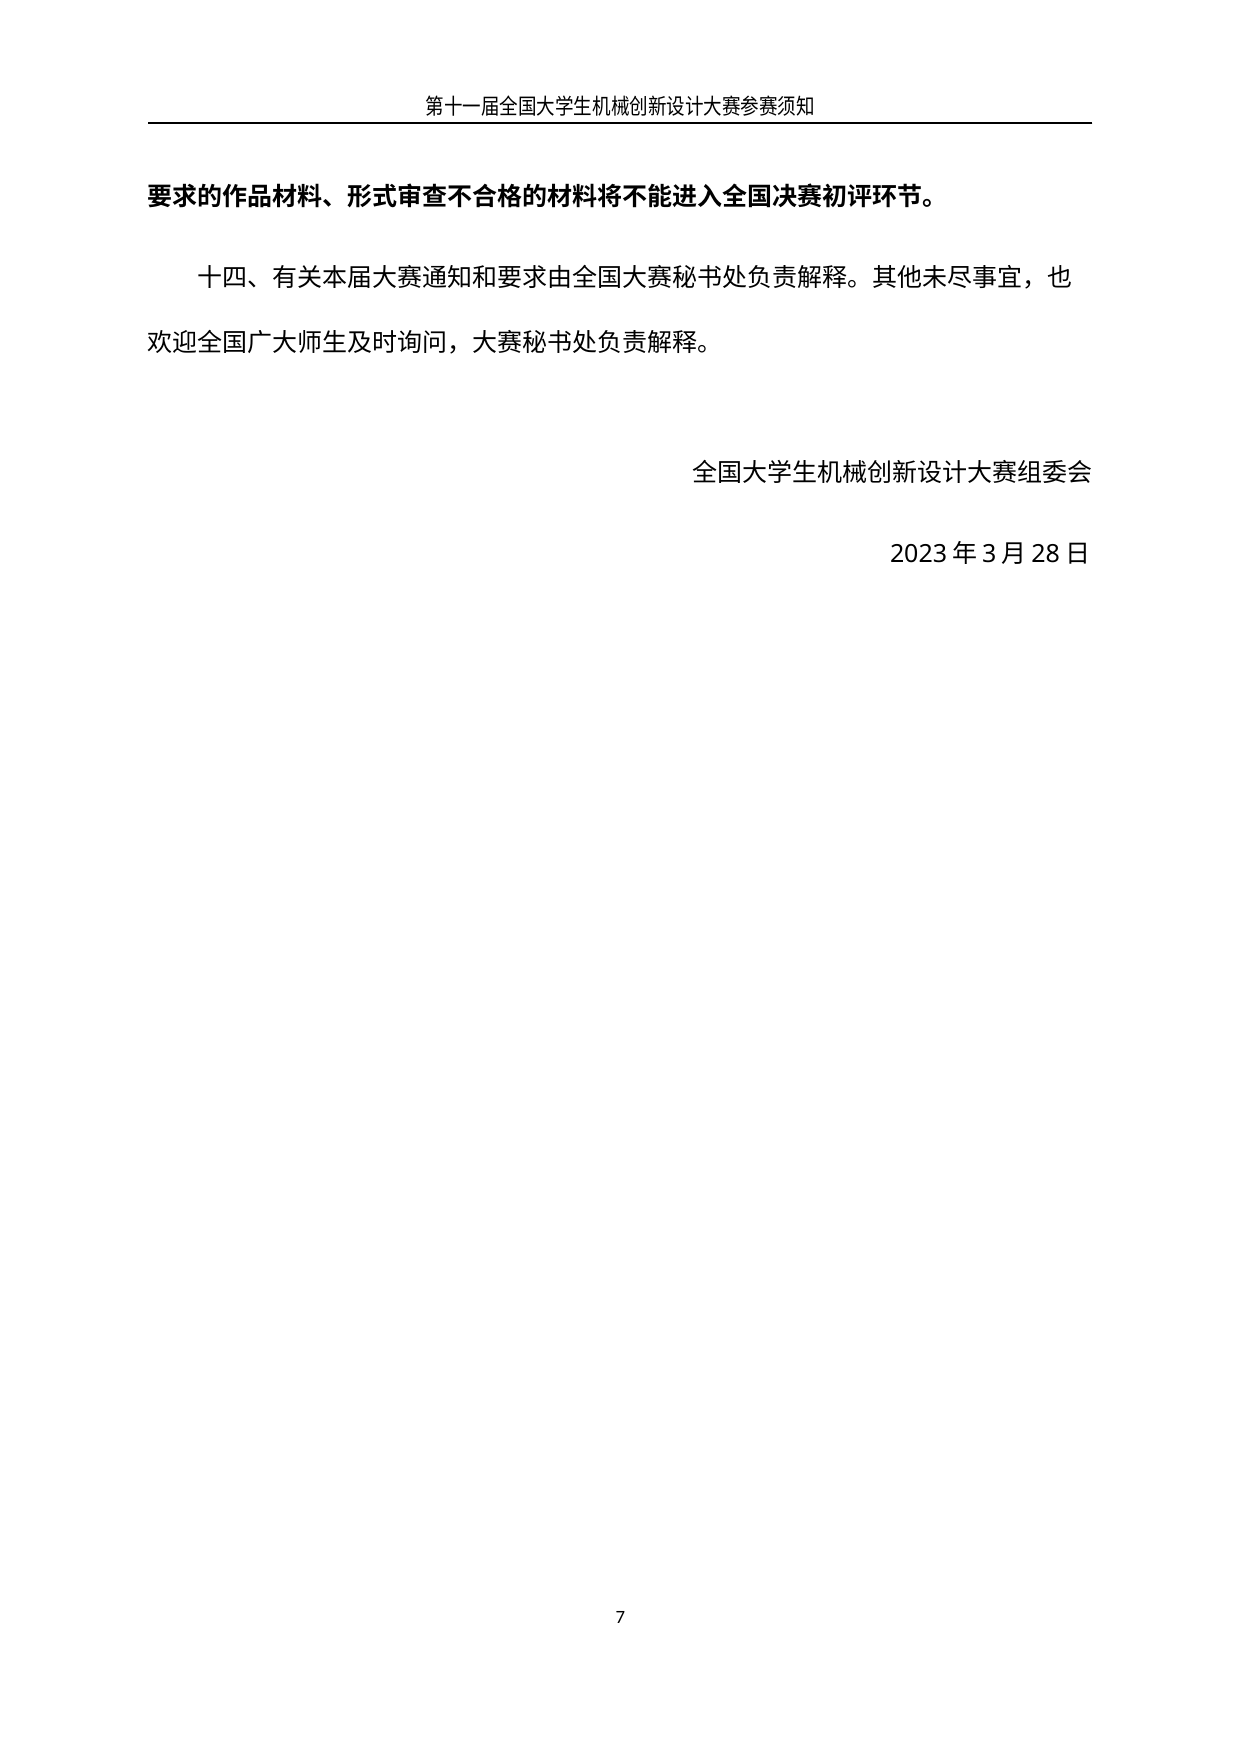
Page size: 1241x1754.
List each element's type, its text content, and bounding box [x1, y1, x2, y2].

text 十四、有关本届大赛通知和要求由全国大赛秘书处负责解释。其他未尽事宜，也欢迎全国广大师生及时询问，大赛秘书处负责解释。 [148, 243, 1092, 373]
text 全国大学生机械创新设计大赛组委会 [366, 438, 1092, 503]
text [148, 162, 1092, 227]
text 2023年3月28日 [148, 519, 1090, 584]
